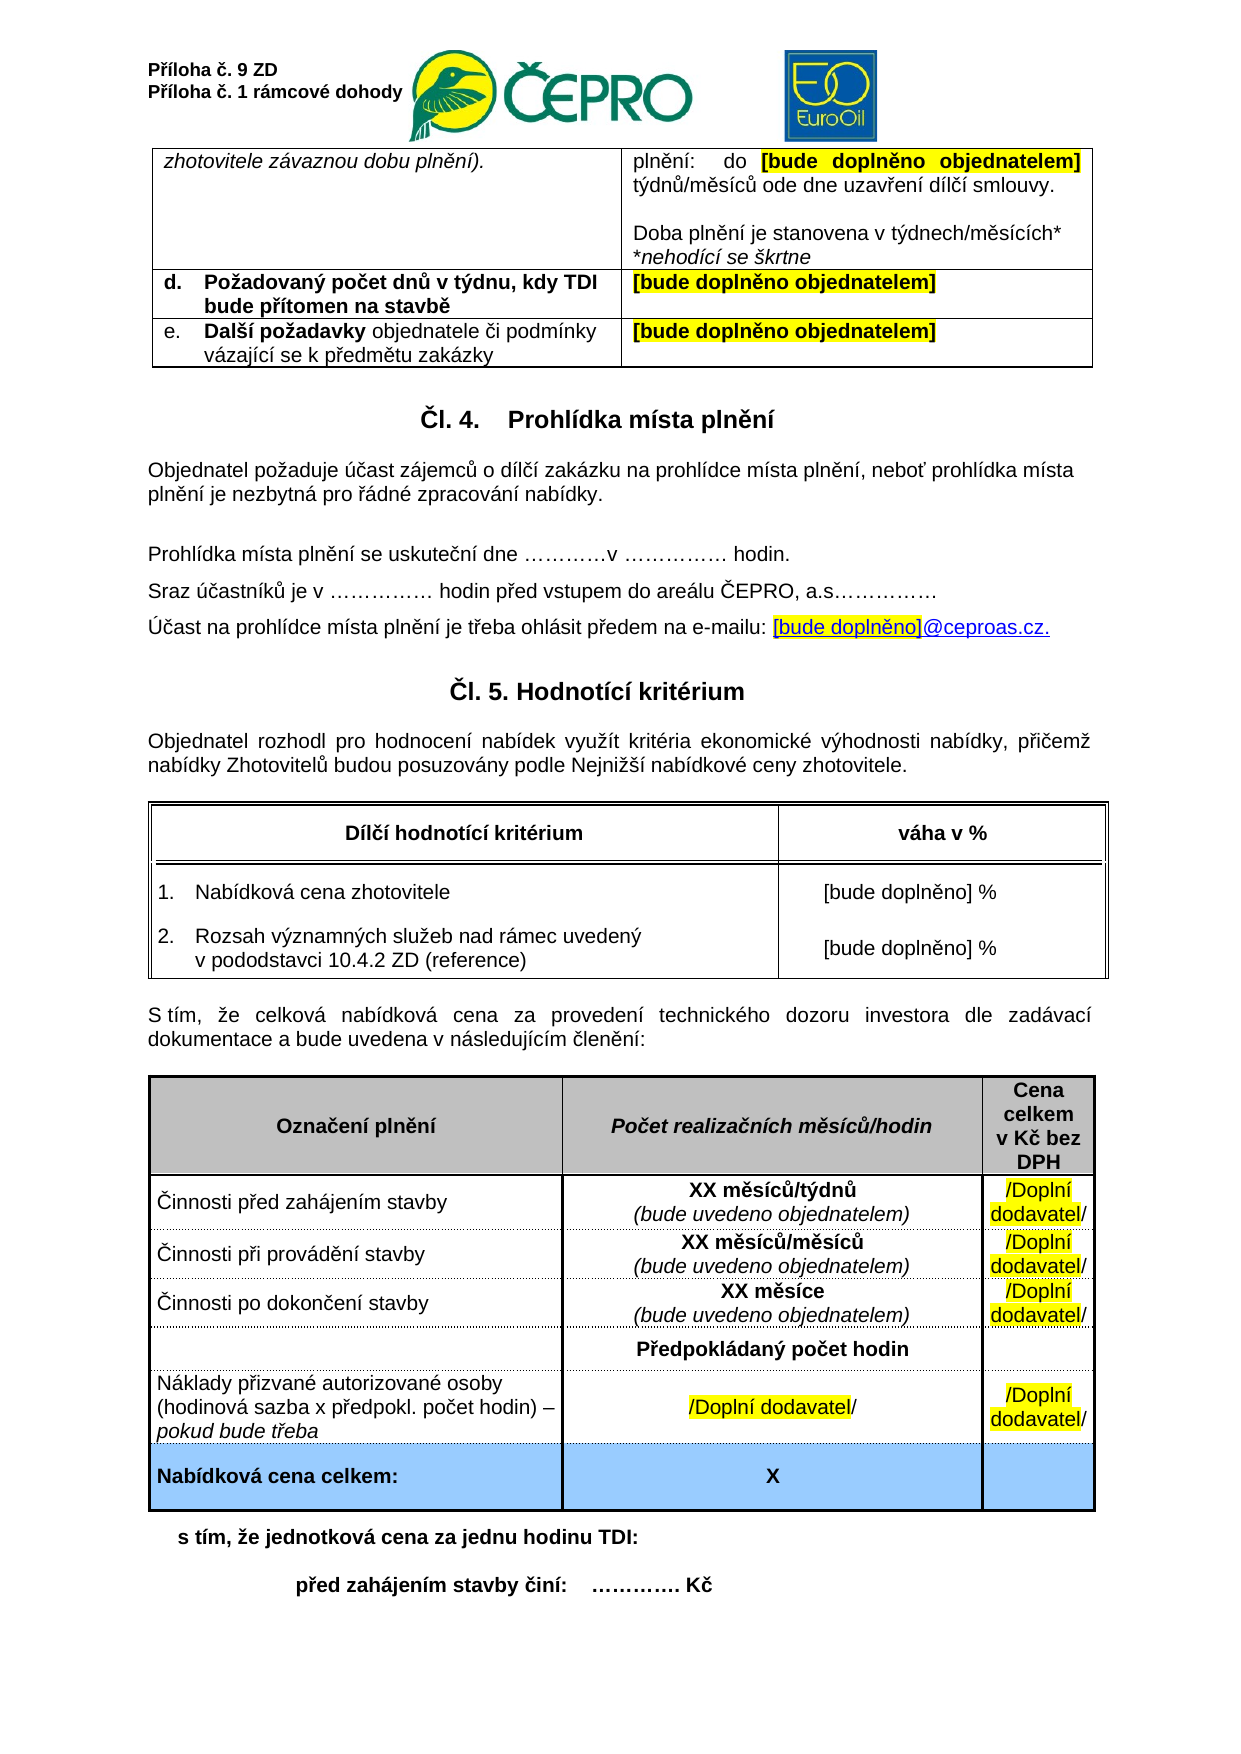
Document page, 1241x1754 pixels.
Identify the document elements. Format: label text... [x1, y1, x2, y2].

text s tím, že jednotková cena za jednu hodinu TDI: [177, 1525, 1092, 1549]
text Hodnotící kritérium [102, 676, 1092, 705]
table_cell XX měsíců/měsíců (bude uvedeno objednatelem) [564, 1229, 981, 1277]
table_cell [bude doplněno] % [779, 919, 1105, 978]
table_cell [bude doplněno objednatelem] [622, 319, 1092, 366]
table_header Cena celkem v Kč bez DPH [983, 1078, 1093, 1173]
text Sraz účastníků je v …………… hodin před vstupem do areálu ČEPRO, a.s…………… [148, 578, 1092, 602]
table_cell [984, 1443, 1093, 1509]
text Objednatel požaduje účast zájemců o dílčí zakázku na prohlídce místa plnění, neboť prohlídka místa plnění je nezbytná pro řádné zpracování nabídky. [148, 458, 1092, 506]
table_cell Rozsah významných služeb nad rámec uvedený v pododstavci 10.4.2 ZD (reference) [152, 919, 778, 978]
text S tím, že celková nabídková cena za provedení technického dozoru investora dle zadávací dokumentace a bude uvedena v následujícím členění: [148, 1003, 1092, 1051]
table_cell /Doplní dodavatel/ [984, 1370, 1093, 1443]
table_header Počet realizačních měsíců/hodin [563, 1078, 982, 1173]
table_cell XX měsíců/týdnů (bude uvedeno objednatelem) [564, 1176, 981, 1228]
table_cell Činnosti před zahájením stavby [151, 1176, 561, 1228]
table_cell /Doplní dodavatel/ [984, 1229, 1093, 1277]
table_cell /Doplní dodavatel/ [564, 1370, 981, 1443]
table_header Označení plnění [151, 1078, 562, 1173]
table_cell Činnosti po dokončení stavby [151, 1278, 561, 1326]
table_header váha v % [779, 806, 1105, 860]
table_cell Požadovaný počet dnů v týdnu, kdy TDI bude přítomen na stavbě [153, 270, 621, 317]
table_cell [bude doplněno] % [779, 860, 1107, 919]
table_cell [151, 1326, 561, 1370]
table_cell Další požadavky objednatele či podmínky vázající se k předmětu zakázky [153, 319, 621, 366]
table_cell Činnosti při provádění stavby [151, 1229, 561, 1277]
text Objednatel rozhodl pro hodnocení nabídek využít kritéria ekonomické výhodnosti nabídky, přičemž nabídky Zhotovitelů budou posuzovány podle Nejnižší nabídkové ceny zhotovitele. [148, 729, 1092, 777]
table_cell /Doplní dodavatel/ [984, 1278, 1093, 1326]
table_cell Náklady přizvané autorizované osoby (hodinová sazba x předpokl. počet hodin) – pokud bude třeba [151, 1370, 561, 1443]
picture [408, 50, 878, 142]
text před zahájením stavby činí: …………. Kč [267, 1573, 1092, 1597]
table_cell [bude doplněno objednatelem] [622, 270, 1092, 317]
text Prohlídka místa plnění [102, 405, 1092, 434]
table_cell /Doplní dodavatel/ [984, 1176, 1093, 1228]
table_cell X [564, 1443, 981, 1509]
table_cell [984, 1326, 1093, 1370]
table_header Dílčí hodnotící kritérium [152, 806, 778, 860]
table_cell XX měsíce (bude uvedeno objednatelem) [564, 1278, 981, 1326]
table_cell Předpokládaný počet hodin [564, 1326, 981, 1370]
table_cell Nabídková cena zhotovitele [150, 860, 778, 919]
table_cell Nabídková cena celkem: [151, 1443, 561, 1509]
text Prohlídka místa plnění se uskuteční dne …………v …………… hodin. [148, 542, 1092, 566]
text Účast na prohlídce místa plnění je třeba ohlásit předem na e-mailu: [bude doplněno]@ceproas.cz. [148, 615, 773, 639]
